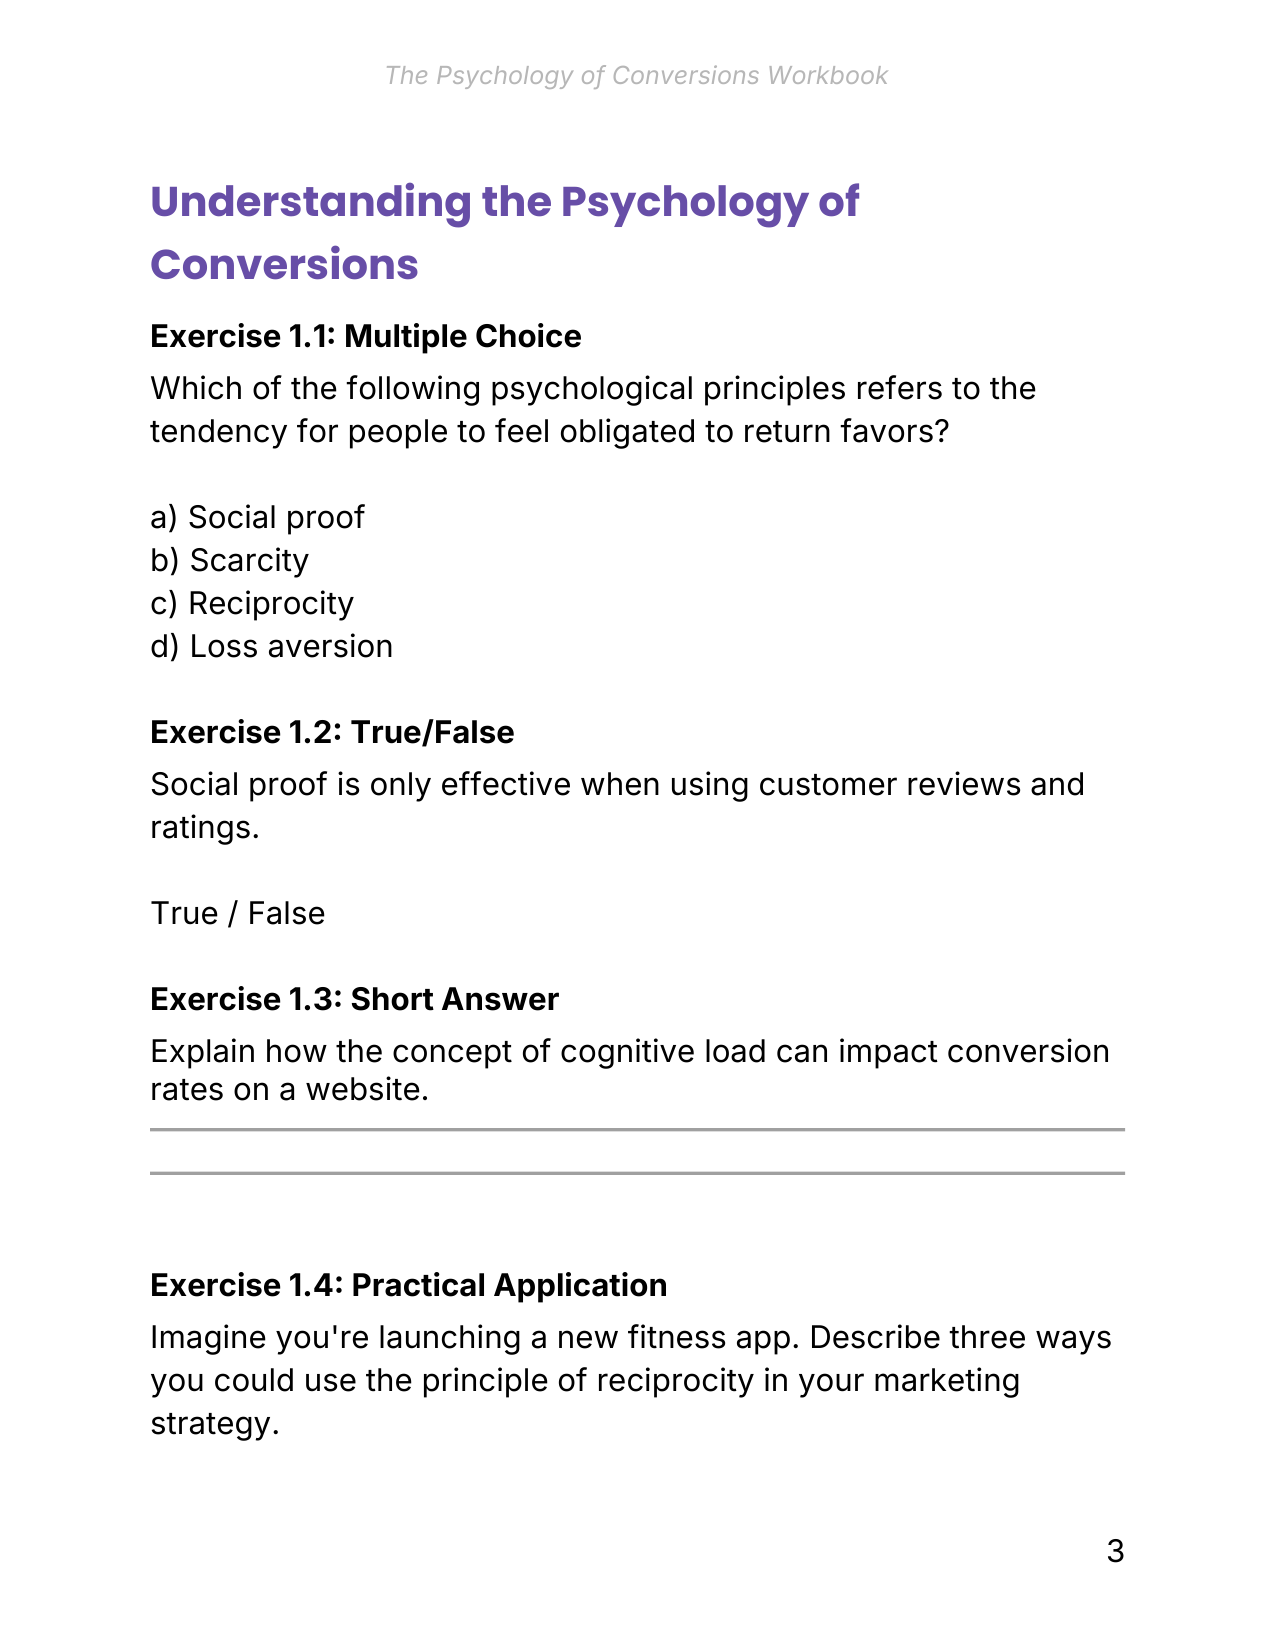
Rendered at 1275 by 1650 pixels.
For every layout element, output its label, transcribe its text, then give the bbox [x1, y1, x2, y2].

text c) Reciprocity [150, 584, 1125, 622]
subtitle Understanding the Psychology of Conversions [150, 169, 1125, 294]
subtitle Exercise 1.2: True/False [150, 713, 1125, 751]
text d) Loss aversion [150, 627, 1125, 665]
subtitle Exercise 1.4: Practical Application [150, 1266, 1125, 1304]
subtitle Exercise 1.1: Multiple Choice [150, 317, 1125, 355]
text b) Scarcity [150, 541, 1125, 579]
text True / False [150, 894, 1125, 932]
text Imagine you're launching a new fitness app. Describe three ways you could use the principle of reciprocity in your marketing strategy. [150, 1318, 1125, 1442]
text Explain how the concept of cognitive load can impact conversion rates on a website. [150, 1032, 1125, 1107]
text Social proof is only effective when using customer reviews and ratings. [150, 765, 1125, 846]
subtitle Exercise 1.3: Short Answer [150, 980, 1125, 1018]
text a) Social proof [150, 498, 1125, 536]
text Which of the following psychological principles refers to the tendency for people to feel obligated to return favors? [150, 369, 1125, 450]
